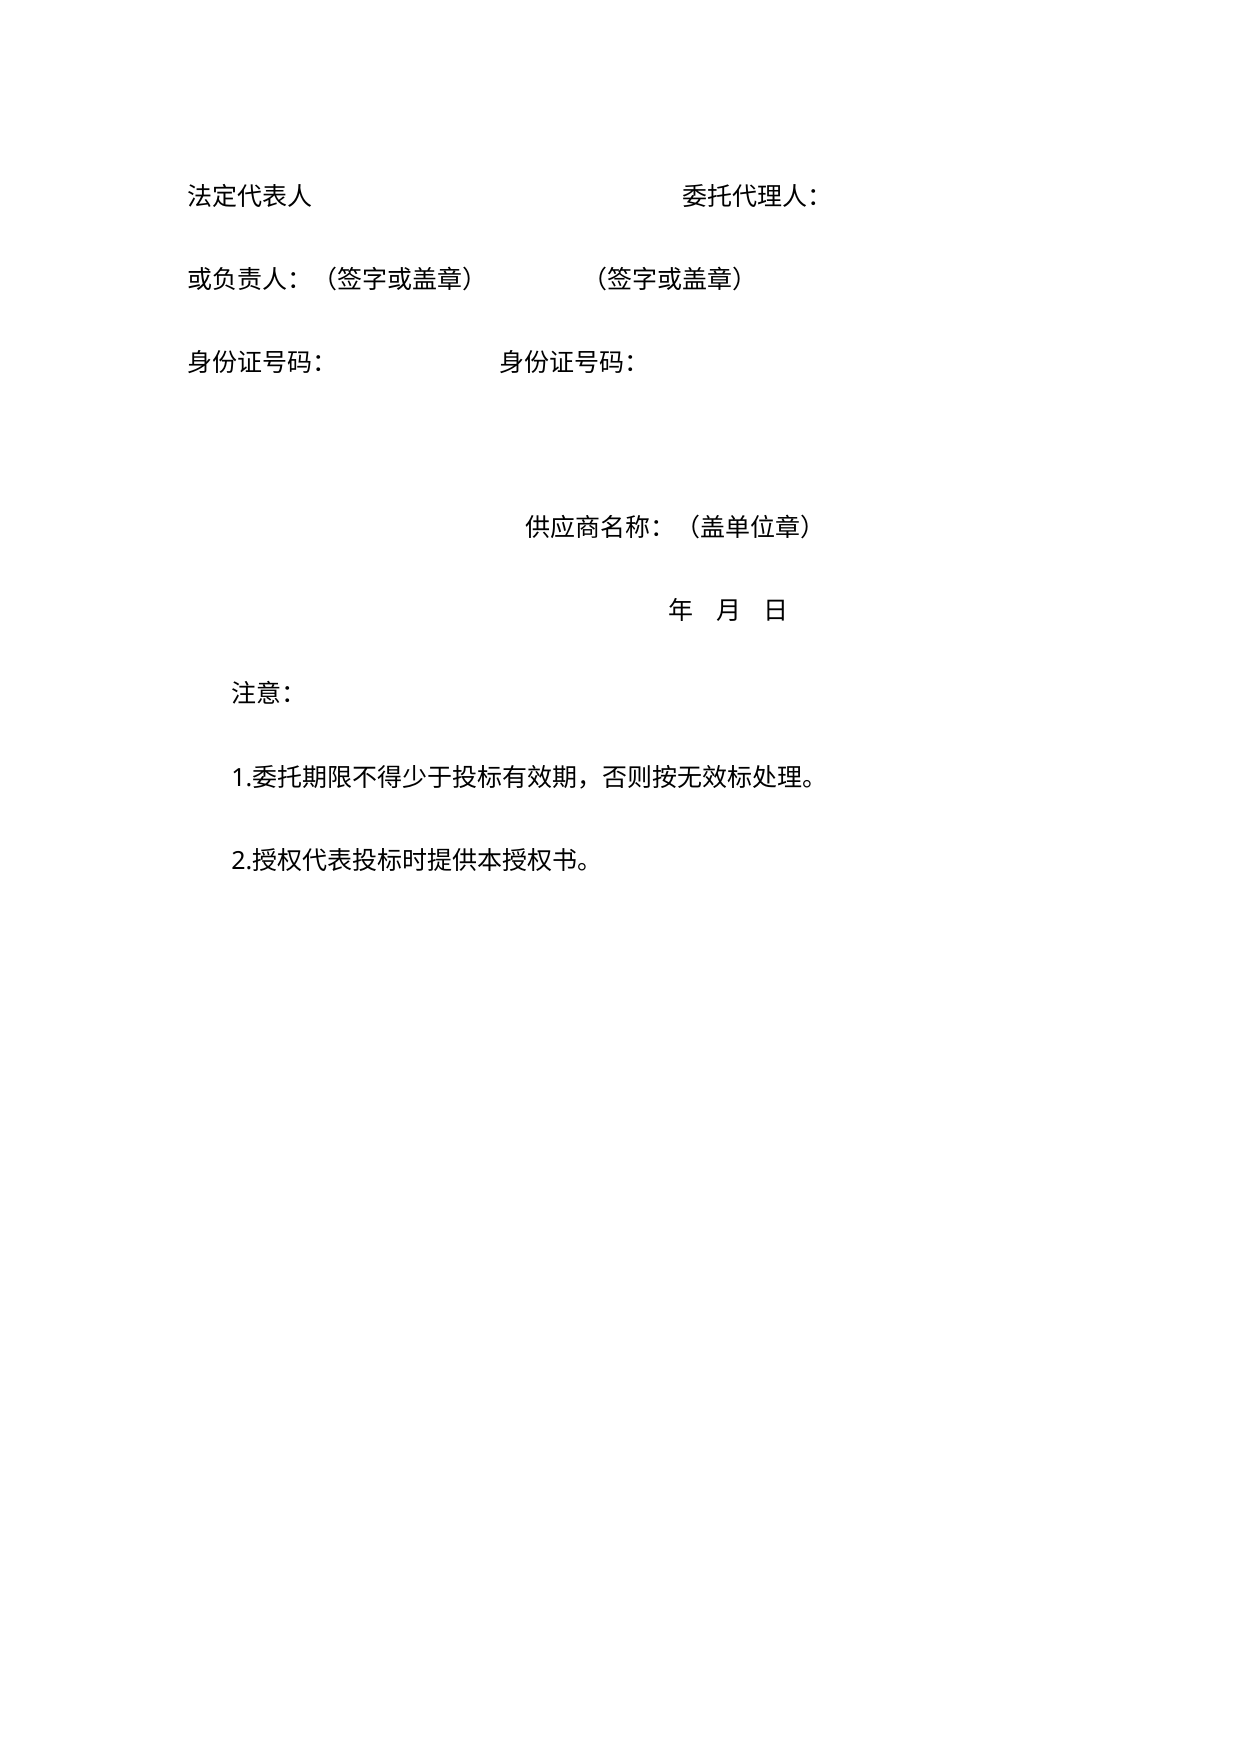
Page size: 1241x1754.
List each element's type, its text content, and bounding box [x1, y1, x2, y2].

text 或负责人：（签字或盖章） （签字或盖章） [187, 245, 1053, 310]
text 1.委托期限不得少于投标有效期，否则按无效标处理。 [187, 743, 1053, 808]
text 身份证号码： 身份证号码： [187, 328, 1053, 393]
text 年 月 日 [187, 576, 1053, 641]
text 2.授权代表投标时提供本授权书。 [187, 826, 1053, 891]
text 注意： [187, 659, 1053, 724]
text 法定代表人 委托代理人： [187, 162, 1053, 227]
text 供应商名称：（盖单位章） [187, 493, 1053, 558]
